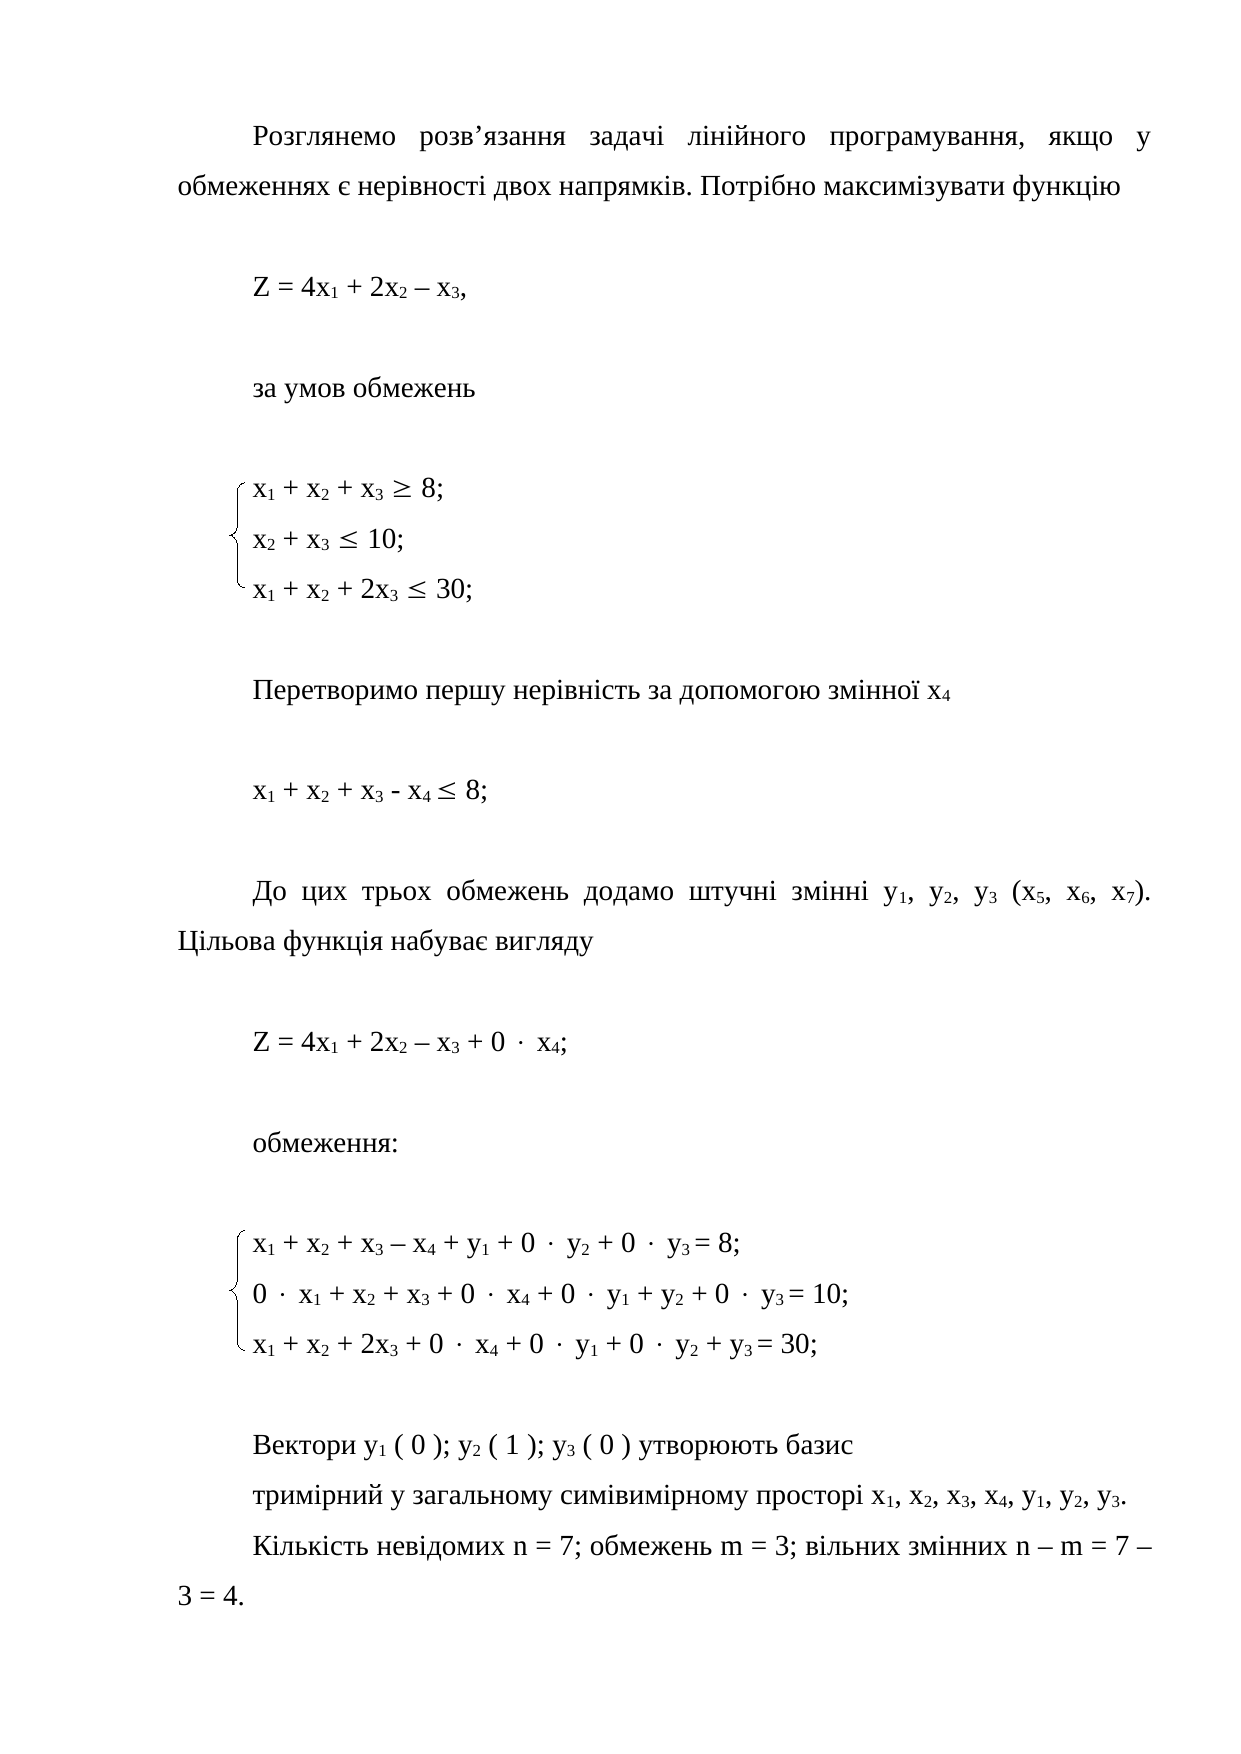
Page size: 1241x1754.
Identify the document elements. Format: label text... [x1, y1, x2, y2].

text х2 + х3 10; [177, 521, 1152, 554]
text х1 + х2 + х3 – х4 + у1 + 0 у2 + 0 у3 = 8; [177, 1226, 1152, 1259]
text Розглянемо розв’язання задачі лінійного програмування, якщо у обмеженнях є нерівності двох напрямків. Потрібно максимізувати функцію [177, 118, 1152, 202]
text за умов обмежень [177, 370, 1152, 403]
text Z = 4х1 + 2х2 – х3 + 0 х4; [177, 1024, 1152, 1058]
text 0 х1 + х2 + х3 + 0 х4 + 0 у1 + у2 + 0 у3 = 10; [177, 1276, 1152, 1309]
text х1 + х2 + 2х3 30; [177, 571, 1152, 605]
text До цих трьох обмежень додамо штучні змінні у1, у2, у3 (х5, х6, х7). Цільова функція набуває вигляду [177, 873, 1152, 957]
text обмеження: [177, 1125, 1152, 1158]
text Перетворимо першу нерівність за допомогою змінної х4 [177, 672, 1152, 705]
text х1 + х2 + х3 8; [177, 470, 1152, 504]
text х1 + х2 + х3 - х4 8; [177, 772, 1152, 806]
text х1 + х2 + 2х3 + 0 х4 + 0 у1 + 0 у2 + у3 = 30; [177, 1326, 1152, 1360]
text тримірний у загальному симівимірному просторі х1, х2, х3, х4, у1, у2, у3. [177, 1477, 1152, 1511]
text Вектори у1 ( 0 ); у2 ( 1 ); у3 ( 0 ) утворюють базис [177, 1427, 1152, 1461]
text Z = 4х1 + 2х2 – х3, [177, 269, 1152, 303]
text Кількість невідомих n = 7; обмежень m = 3; вільних змінних n – m = 7 – 3 = 4. [177, 1528, 1152, 1612]
